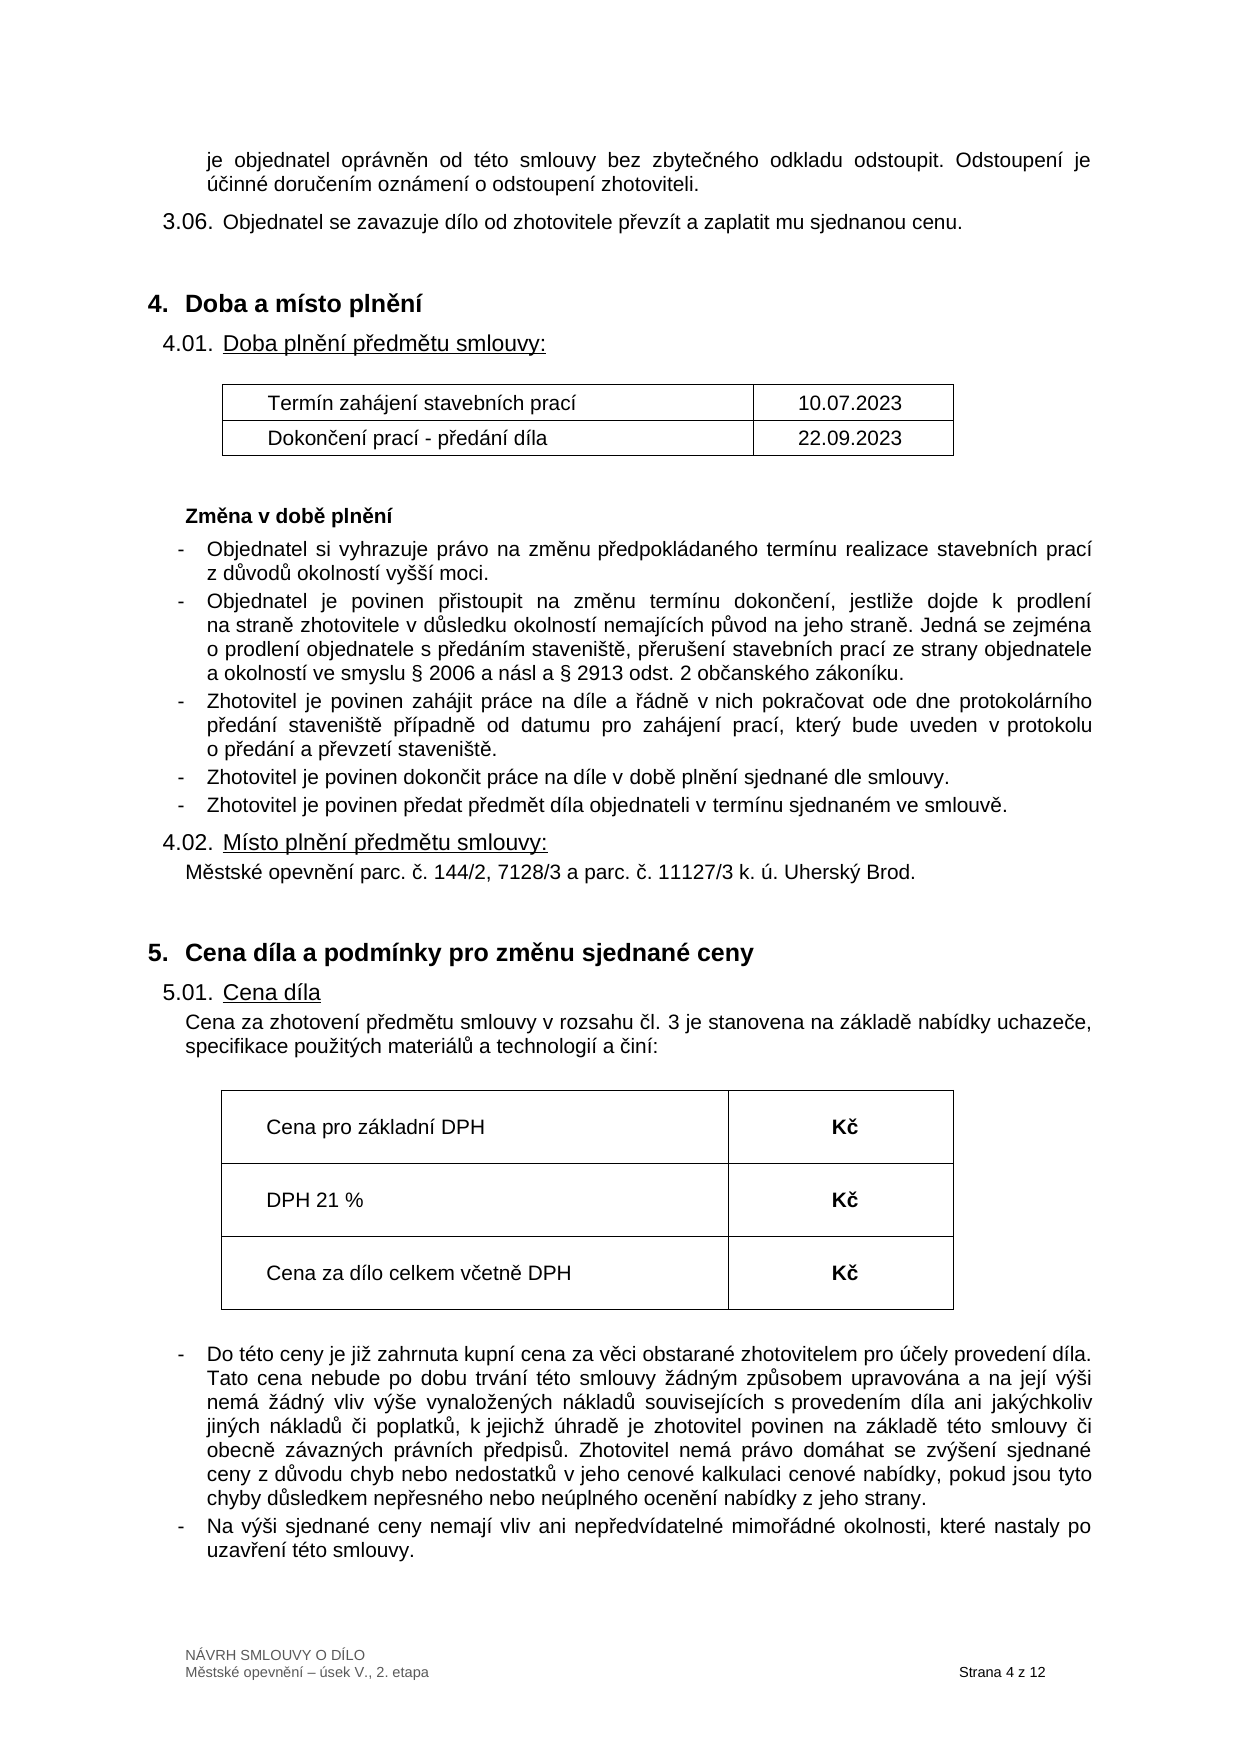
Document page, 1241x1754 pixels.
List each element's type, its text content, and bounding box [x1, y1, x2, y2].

text Zhotovitel je povinen dokončit práce na díle v době plnění sjednané dle smlouvy. [177, 764, 1093, 788]
text Na výši sjednané ceny nemají vliv ani nepředvídatelné mimořádné okolnosti, které nastaly po uzavření této smlouvy. [177, 1514, 1093, 1562]
subtitle Cena díla [162, 979, 1093, 1005]
text Cena za zhotovení předmětu smlouvy v rozsahu čl. 3 je stanovena na základě nabídky uchazeče, specifikace použitých materiálů a technologií a činí: [185, 1009, 1093, 1057]
text Městské opevnění parc. č. 144/2, 7128/3 a parc. č. 11127/3 k. ú. Uherský Brod. [185, 859, 1093, 883]
subtitle Doba a místo plnění [148, 288, 1093, 317]
table_cell 22.09.2023 [754, 421, 953, 455]
table_cell Kč [729, 1237, 953, 1308]
table_cell DPH 21 % [222, 1164, 728, 1236]
subtitle Objednatel se zavazuje dílo od zhotovitele převzít a zaplatit mu sjednanou cenu. [162, 208, 1093, 234]
text Objednatel si vyhrazuje právo na změnu předpokládaného termínu realizace stavebních prací z důvodů okolností vyšší moci. [177, 536, 1093, 584]
text Zhotovitel je povinen zahájit práce na díle a řádně v nich pokračovat ode dne protokolárního předání staveniště případně od datumu pro zahájení prací, který bude uveden v protokolu o předání a převzetí staveniště. [177, 688, 1093, 760]
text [177, 148, 1093, 196]
text Objednatel je povinen přistoupit na změnu termínu dokončení, jestliže dojde k prodlení na straně zhotovitele v důsledku okolností nemajících původ na jeho straně. Jedná se zejména o prodlení objednatele s předáním staveniště, přerušení stavebních prací ze strany objednatele a okolností ve smyslu § 2006 a násl a § 2913 odst. 2 občanského zákoníku. [177, 588, 1093, 684]
table_cell Kč [729, 1164, 953, 1236]
table_header Cena pro základní DPH [222, 1091, 728, 1163]
text Zhotovitel je povinen předat předmět díla objednateli v termínu sjednaném ve smlouvě. [177, 793, 1093, 817]
subtitle Doba plnění předmětu smlouvy: [162, 330, 1093, 356]
subtitle Cena díla a podmínky pro změnu sjednané ceny [148, 938, 1093, 966]
table_header Termín zahájení stavebních prací [223, 385, 753, 420]
table_header Kč [729, 1091, 953, 1163]
subtitle Změna v době plnění [185, 504, 1093, 528]
subtitle Místo plnění předmětu smlouvy: [162, 829, 1093, 855]
text Do této ceny je již zahrnuta kupní cena za věci obstarané zhotovitelem pro účely provedení díla. Tato cena nebude po dobu trvání této smlouvy žádným způsobem upravována a na její výši nemá žádný vliv výše vynaložených nákladů souvisejících s provedením díla ani jakýchkoliv jiných nákladů či poplatků, k jejichž úhradě je zhotovitel povinen na základě této smlouvy či obecně závazných právních předpisů. Zhotovitel nemá právo domáhat se zvýšení sjednané ceny z důvodu chyb nebo nedostatků v jeho cenové kalkulaci cenové nabídky, pokud jsou tyto chyby důsledkem nepřesného nebo neúplného ocenění nabídky z jeho strany. [177, 1342, 1093, 1509]
table_cell Dokončení prací - předání díla [223, 421, 753, 455]
table_header 10.07.2023 [754, 385, 953, 420]
table_cell Cena za dílo celkem včetně DPH [222, 1237, 728, 1308]
